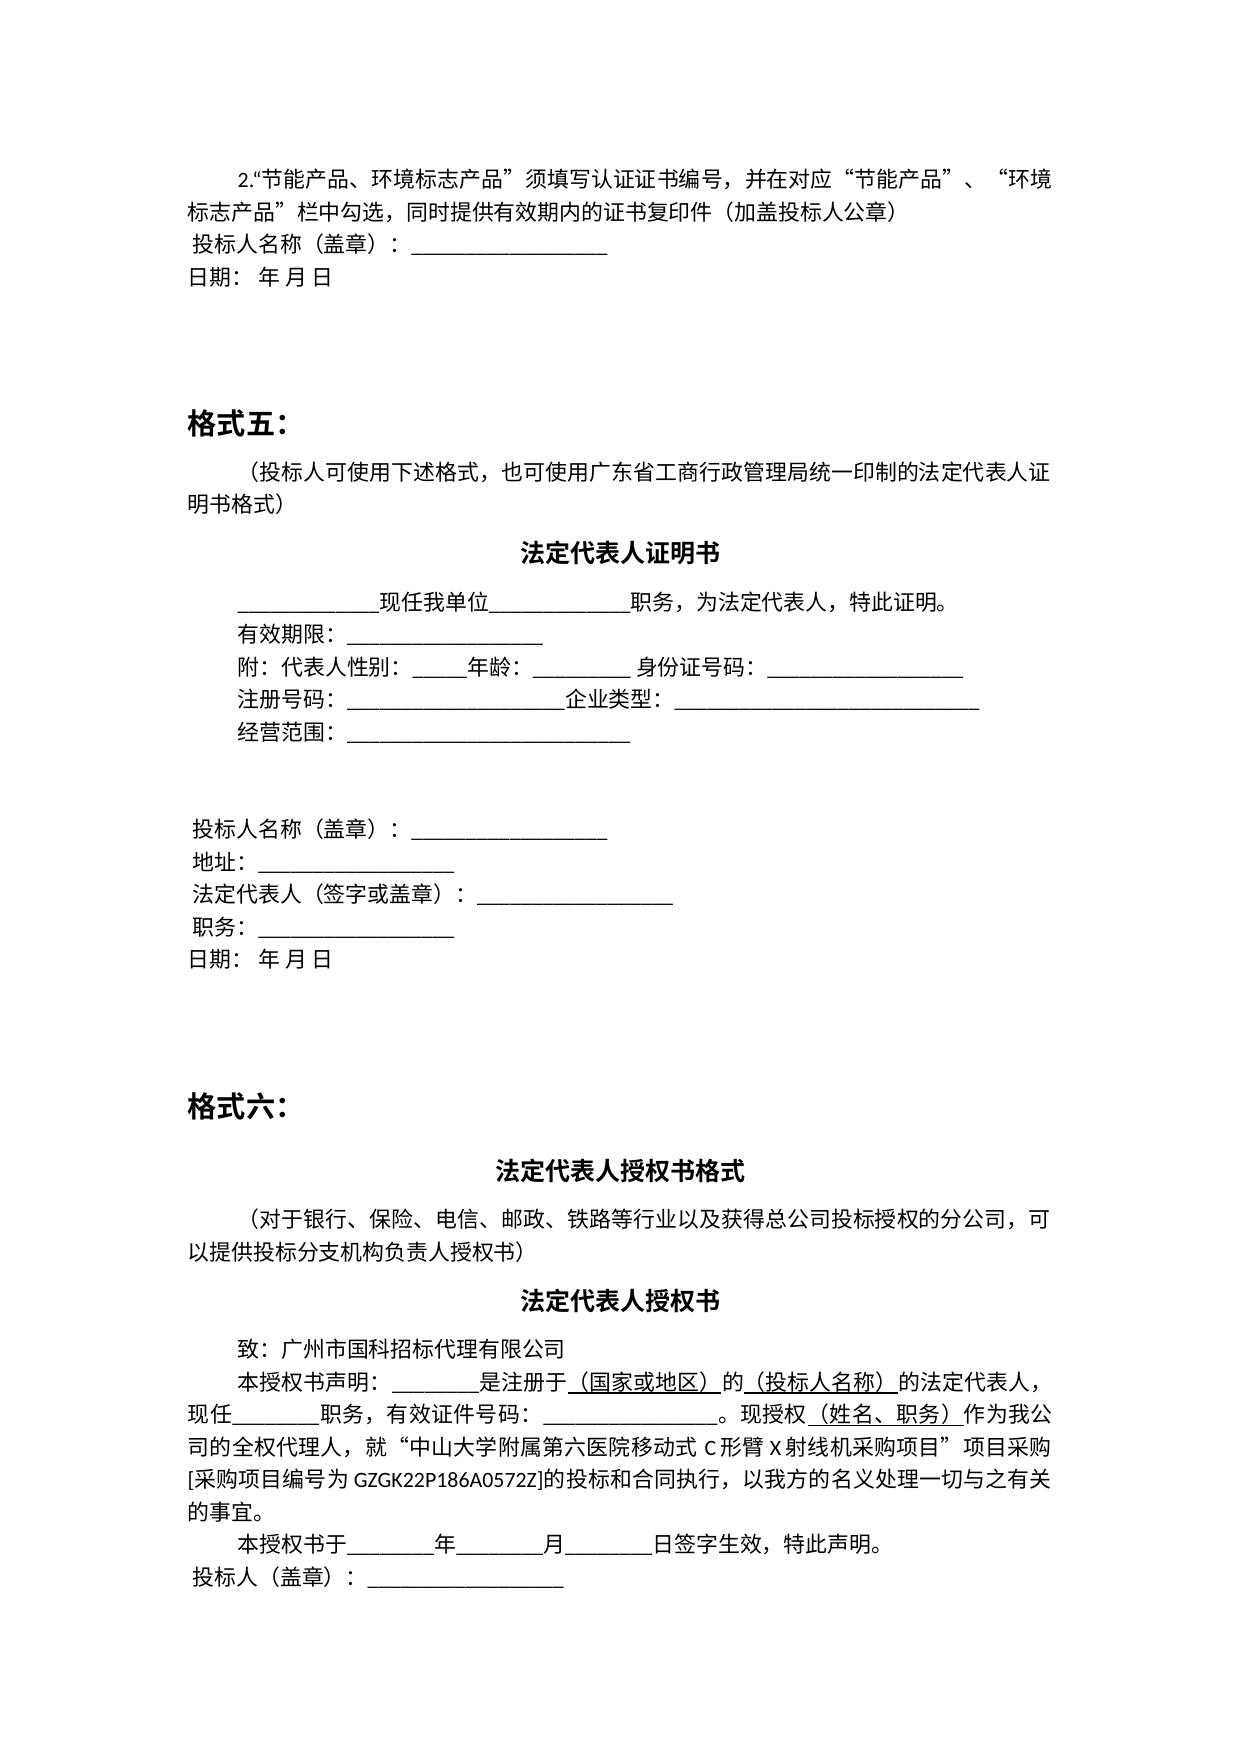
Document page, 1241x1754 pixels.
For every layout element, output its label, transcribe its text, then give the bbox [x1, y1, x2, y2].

text 法定代表人（签字或盖章）：__________________ [187, 877, 1053, 909]
text 本授权书声明：________是注册于（国家或地区）的（投标人名称）的法定代表人，现任________职务，有效证件号码：________________。现授权（姓名、职务）作为我公司的全权代理人，就“中山大学附属第六医院移动式C形臂X射线机采购项目”项目采购[采购项目编号为GZGK22P186A0572Z]的投标和合同执行，以我方的名义处理一切与之有关的事宜。 [187, 1364, 1053, 1527]
text 职务：__________________ [187, 909, 1053, 942]
text （投标人可使用下述格式，也可使用广东省工商行政管理局统一印制的法定代表人证明书格式） [187, 454, 1053, 519]
text 法定代表人授权书格式 [187, 1137, 1053, 1202]
text 格式五： [187, 389, 1053, 454]
text 格式六： [187, 1072, 1053, 1137]
text 致：广州市国科招标代理有限公司 [187, 1332, 1053, 1364]
text 地址：__________________ [187, 844, 1053, 877]
text 本授权书于________年________月________日签字生效，特此声明。 [187, 1527, 1053, 1559]
text 经营范围：__________________________ [187, 714, 1053, 747]
text 法定代表人授权书 [187, 1267, 1053, 1332]
text 法定代表人证明书 [187, 519, 1053, 584]
text 投标人（盖章）：__________________ [187, 1559, 1053, 1592]
text 2.“节能产品、环境标志产品”须填写认证证书编号，并在对应“节能产品”、“环境标志产品”栏中勾选，同时提供有效期内的证书复印件（加盖投标人公章） [187, 162, 1053, 227]
text 注册号码：____________________企业类型：____________________________ [187, 682, 1053, 714]
text 投标人名称（盖章）：__________________ [187, 812, 1053, 844]
text 有效期限：__________________ [187, 617, 1053, 649]
text 日期： 年 月 日 [187, 259, 1053, 292]
text _____________现任我单位_____________职务，为法定代表人，特此证明。 [187, 584, 1053, 617]
text （对于银行、保险、电信、邮政、铁路等行业以及获得总公司投标授权的分公司，可以提供投标分支机构负责人授权书） [187, 1202, 1053, 1267]
text 附：代表人性别：_____年龄：_________ 身份证号码：__________________ [187, 649, 1053, 682]
text 投标人名称（盖章）：__________________ [187, 227, 1053, 259]
text 日期： 年 月 日 [187, 942, 1053, 974]
